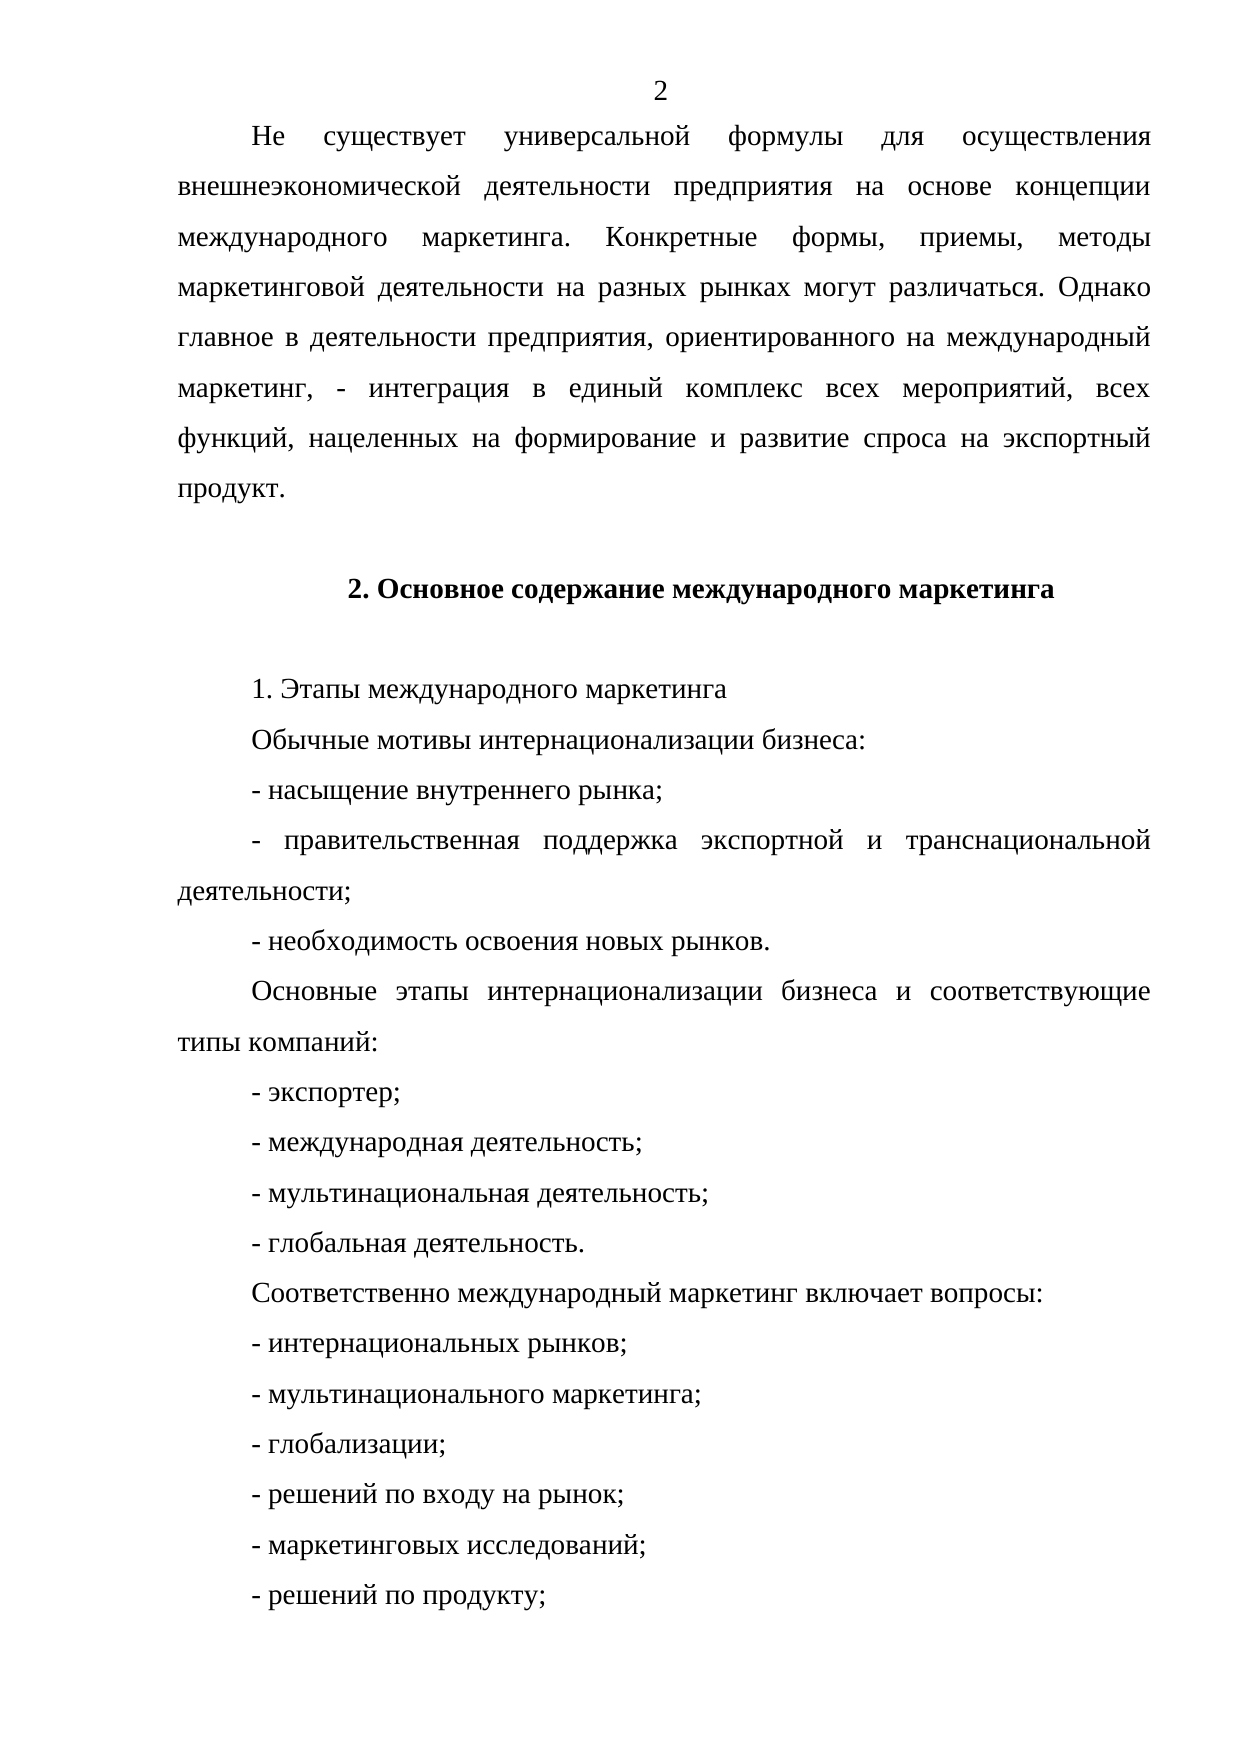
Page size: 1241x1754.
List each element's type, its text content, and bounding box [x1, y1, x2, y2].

text - насыщение внутреннего рынка; [177, 772, 1152, 806]
text - решений по входу на рынок; [177, 1477, 1152, 1510]
text - глобализации; [177, 1426, 1152, 1460]
text 1. Этапы международного маркетинга [177, 672, 1152, 705]
text - глобальная деятельность. [177, 1225, 1152, 1258]
text - международная деятельность; [177, 1124, 1152, 1158]
text - мультинациональная деятельность; [177, 1175, 1152, 1208]
text 2. Основное содержание международного маркетинга [251, 571, 1152, 604]
text - необходимость освоения новых рынков. [177, 923, 1152, 957]
text - решений по продукту; [177, 1577, 1152, 1611]
text - экспортер; [177, 1074, 1152, 1108]
text Обычные мотивы интернационализации бизнеса: [177, 722, 1152, 755]
text - мультинационального маркетинга; [177, 1376, 1152, 1409]
text Не существует универсальной формулы для осуществления внешнеэкономической деятельности предприятия на основе концепции международного маркетинга. Конкретные формы, приемы, методы маркетинговой деятельности на разных рынках могут различаться. Однако главное в деятельности предприятия, ориентированного на международный маркетинг, - интеграция в единый комплекс всех мероприятий, всех функций, нацеленных на формирование и развитие спроса на экспортный продукт. [177, 118, 1152, 504]
text - маркетинговых исследований; [177, 1527, 1152, 1560]
text - интернациональных рынков; [177, 1326, 1152, 1359]
text - правительственная поддержка экспортной и транснациональной деятельности; [177, 822, 1152, 906]
text Основные этапы интернационализации бизнеса и соответствующие типы компаний: [177, 973, 1152, 1057]
text Соответственно международный маркетинг включает вопросы: [177, 1275, 1152, 1309]
